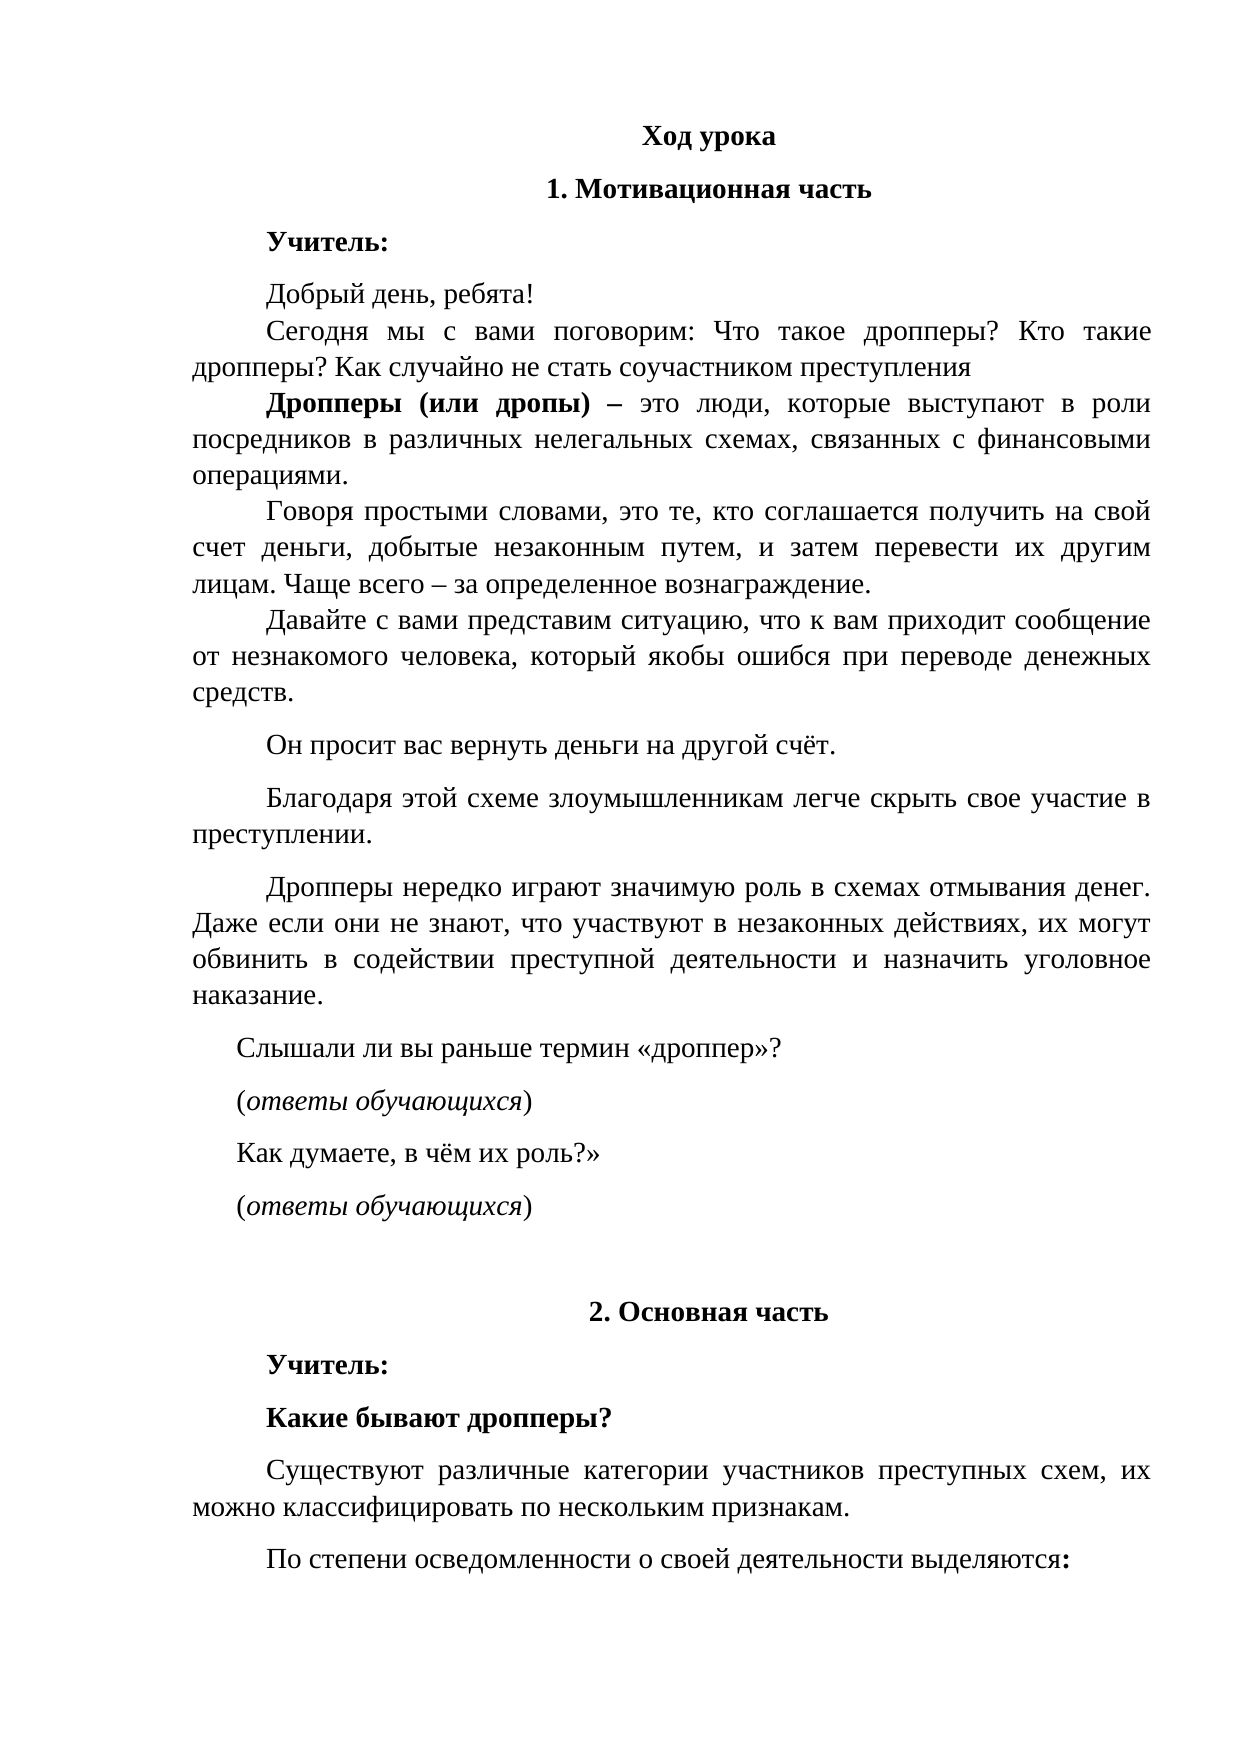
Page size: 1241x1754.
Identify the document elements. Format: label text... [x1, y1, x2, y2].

text Учитель: [192, 1347, 1152, 1380]
text (ответы обучающихся) [236, 1083, 1152, 1116]
text Добрый день, ребята! [192, 277, 1152, 310]
text 1. Мотивационная часть [192, 171, 1152, 204]
text (ответы обучающихся) [236, 1188, 1152, 1222]
text Он просит вас вернуть деньги на другой счёт. [192, 727, 1152, 761]
text Ход урока [192, 118, 1152, 152]
text Слышали ли вы раньше термин «дроппер»? [236, 1030, 1152, 1063]
text По степени осведомленности о своей деятельности выделяются: [192, 1541, 1152, 1575]
text Дропперы (или дропы) – это люди, которые выступают в роли посредников в различных нелегальных схемах, связанных с финансовыми операциями. [192, 385, 1152, 491]
text Сегодня мы с вами поговорим: Что такое дропперы? Кто такие дропперы? Как случайно не стать соучастником преступления [192, 313, 1152, 382]
text Благодаря этой схеме злоумышленникам легче скрыть свое участие в преступлении. [192, 780, 1152, 849]
text Как думаете, в чём их роль?» [236, 1136, 1152, 1169]
text Существуют различные категории участников преступных схем, их можно классифицировать по нескольким признакам. [192, 1452, 1152, 1522]
text Какие бывают дропперы? [192, 1400, 1152, 1433]
text Говоря простыми словами, это те, кто соглашается получить на свой счет деньги, добытые незаконным путем, и затем перевести их другим лицам. Чаще всего – за определенное вознаграждение. [192, 493, 1152, 599]
text 2. Основная часть [192, 1294, 1152, 1328]
text Дропперы нередко играют значимую роль в схемах отмывания денег. Даже если они не знают, что участвуют в незаконных действиях, их могут обвинить в содействии преступной деятельности и назначить уголовное наказание. [192, 869, 1152, 1011]
text Учитель: [192, 224, 1152, 257]
text Давайте с вами представим ситуацию, что к вам приходит сообщение от незнакомого человека, который якобы ошибся при переводе денежных средств. [192, 602, 1152, 708]
